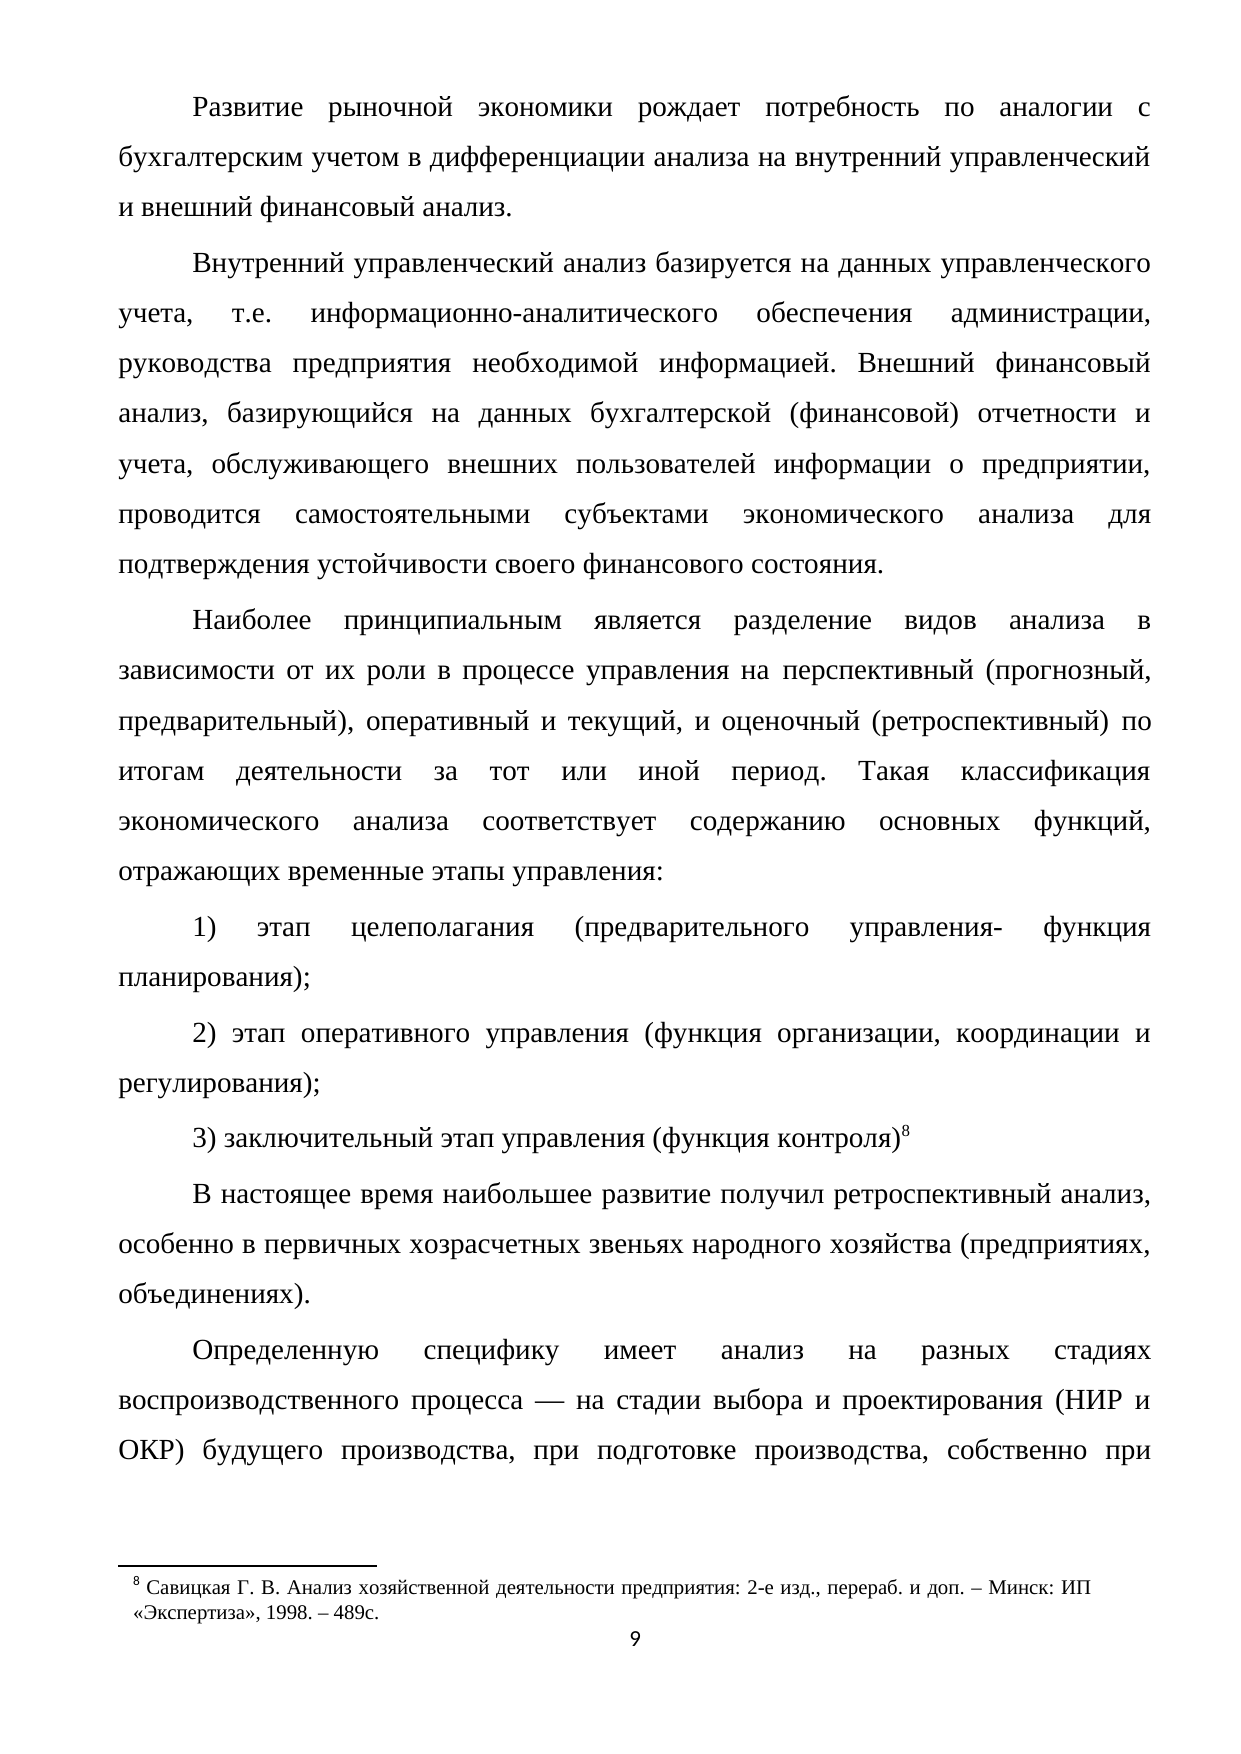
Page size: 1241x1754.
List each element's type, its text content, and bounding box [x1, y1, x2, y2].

text Внутренний управленческий анализ базируется на данных управленческого учета, т.е. информационно-аналитического обеспечения администрации, руководства предприятия необходимой информацией. Внешний финансовый анализ, базирующийся на данных бухгалтерской (финансовой) отчетности и учета, обслуживающего внешних пользователей информации о предприятии, проводится самостоятельными субъектами экономического анализа для подтверждения устойчивости своего финансового состояния. [118, 245, 1152, 580]
text 3) заключительный этап управления (функция контроля) [118, 1120, 1152, 1154]
text В настоящее время наибольшее развитие получил ретроспективный анализ, особенно в первичных хозрасчетных звеньях народного хозяйства (предприятиях, объединениях). [118, 1176, 1152, 1310]
text Развитие рыночной экономики рождает потребность по аналогии с бухгалтерским учетом в дифференциации анализа на внутренний управленческий и внешний финансовый анализ. [118, 89, 1152, 223]
text Наиболее принципиальным является разделение видов анализа в зависимости от их роли в процессе управления на перспективный (прогнозный, предварительный), оперативный и текущий, и оценочный (ретроспективный) по итогам деятельности за тот или иной период. Такая классификация экономического анализа соответствует содержанию основных функций, отражающих временные этапы управления: [118, 602, 1152, 887]
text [118, 1332, 1152, 1466]
text 1) этап целеполагания (предварительного управления- функция планирования); [118, 909, 1152, 993]
text 2) этап оперативного управления (функция организации, координации и регулирования); [118, 1015, 1152, 1098]
